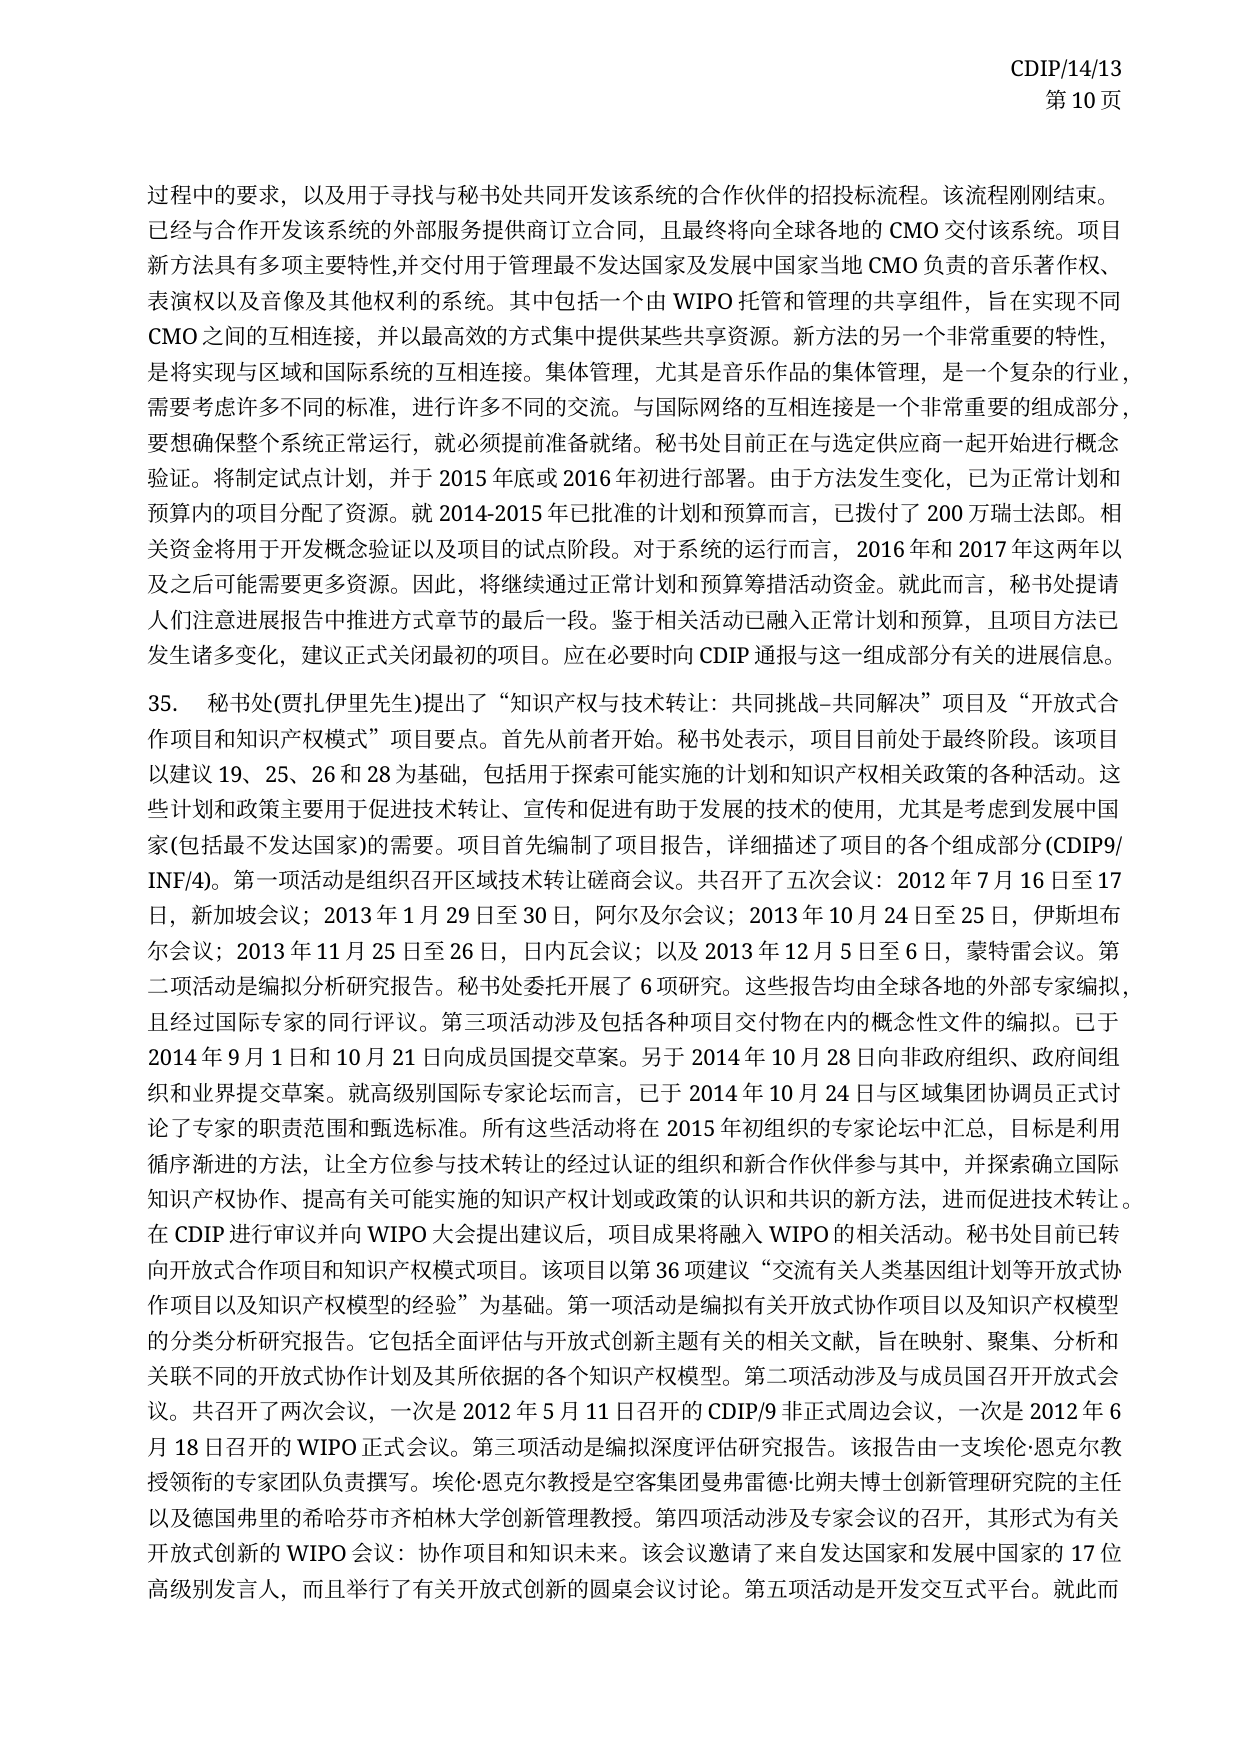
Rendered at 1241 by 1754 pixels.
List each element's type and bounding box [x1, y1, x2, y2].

list [148, 682, 1122, 1603]
list [148, 174, 1122, 670]
